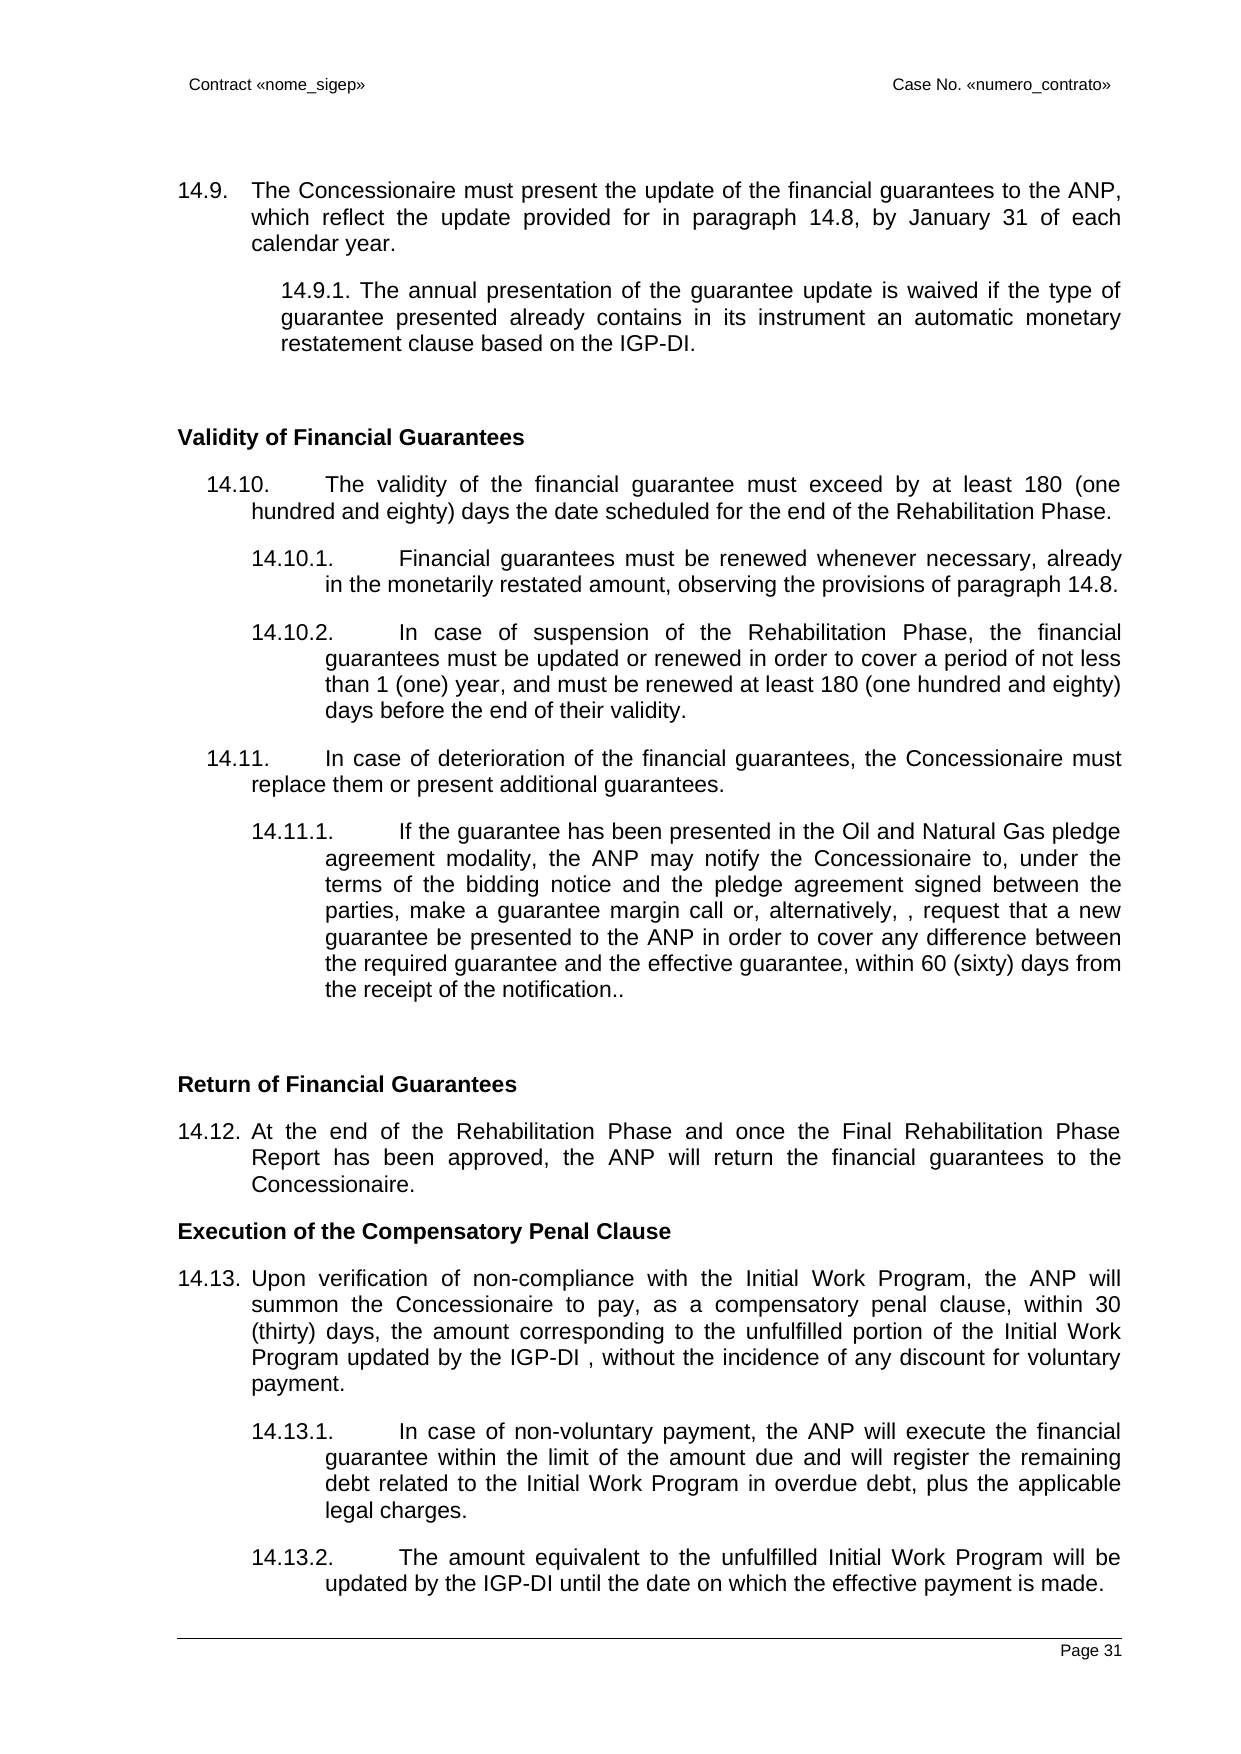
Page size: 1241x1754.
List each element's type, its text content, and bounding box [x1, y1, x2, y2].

text The Concessionaire must present the update of the financial guarantees to the ANP, which reflect the update provided for in paragraph 14.8, by January 31 of each calendar year. [177, 177, 1122, 256]
text The validity of the financial guarantee must exceed by at least 180 (one hundred and eighty) days the date scheduled for the end of the Rehabilitation Phase. [206, 471, 1122, 524]
text In case of suspension of the Rehabilitation Phase, the financial guarantees must be updated or renewed in order to cover a period of not less than 1 (one) year, and must be renewed at least 180 (one hundred and eighty) days before the end of their validity. [251, 618, 1122, 724]
text At the end of the Rehabilitation Phase and once the Final Rehabilitation Phase Report has been approved, the ANP will return the financial guarantees to the Concessionaire. [177, 1118, 1122, 1197]
text Return of Financial Guarantees [177, 1071, 1122, 1097]
text Validity of Financial Guarantees [177, 424, 1122, 451]
text Execution of the Compensatory Penal Clause [177, 1218, 1122, 1244]
list 14.9.1. The annual presentation of the guarantee update is waived if the type of guarantee presented already contains in its instrument an automatic monetary restatement clause based on the IGP-DI. [281, 277, 1122, 356]
text In case of deterioration of the financial guarantees, the Concessionaire must replace them or present additional guarantees. [206, 745, 1122, 797]
text Financial guarantees must be renewed whenever necessary, already in the monetarily restated amount, observing the provisions of paragraph 14.8. [251, 545, 1122, 598]
text If the guarantee has been presented in the Oil and Natural Gas pledge agreement modality, the ANP may notify the Concessionaire to, under the terms of the bidding notice and the pledge agreement signed between the parties, make a guarantee margin call or, alternatively, , request that a new guarantee be presented to the ANP in order to cover any difference between the required guarantee and the effective guarantee, within 60 (sixty) days from the receipt of the notification.. [251, 818, 1122, 1003]
text The amount equivalent to the unfulfilled Initial Work Program will be updated by the IGP-DI until the date on which the effective payment is made. [251, 1544, 1122, 1597]
text Upon verification of non-compliance with the Initial Work Program, the ANP will summon the Concessionaire to pay, as a compensatory penal clause, within 30 (thirty) days, the amount corresponding to the unfulfilled portion of the Initial Work Program updated by the IGP-DI , without the incidence of any discount for voluntary payment. [177, 1265, 1122, 1397]
text In case of non-voluntary payment, the ANP will execute the financial guarantee within the limit of the amount due and will register the remaining debt related to the Initial Work Program in overdue debt, plus the applicable legal charges. [251, 1418, 1122, 1523]
